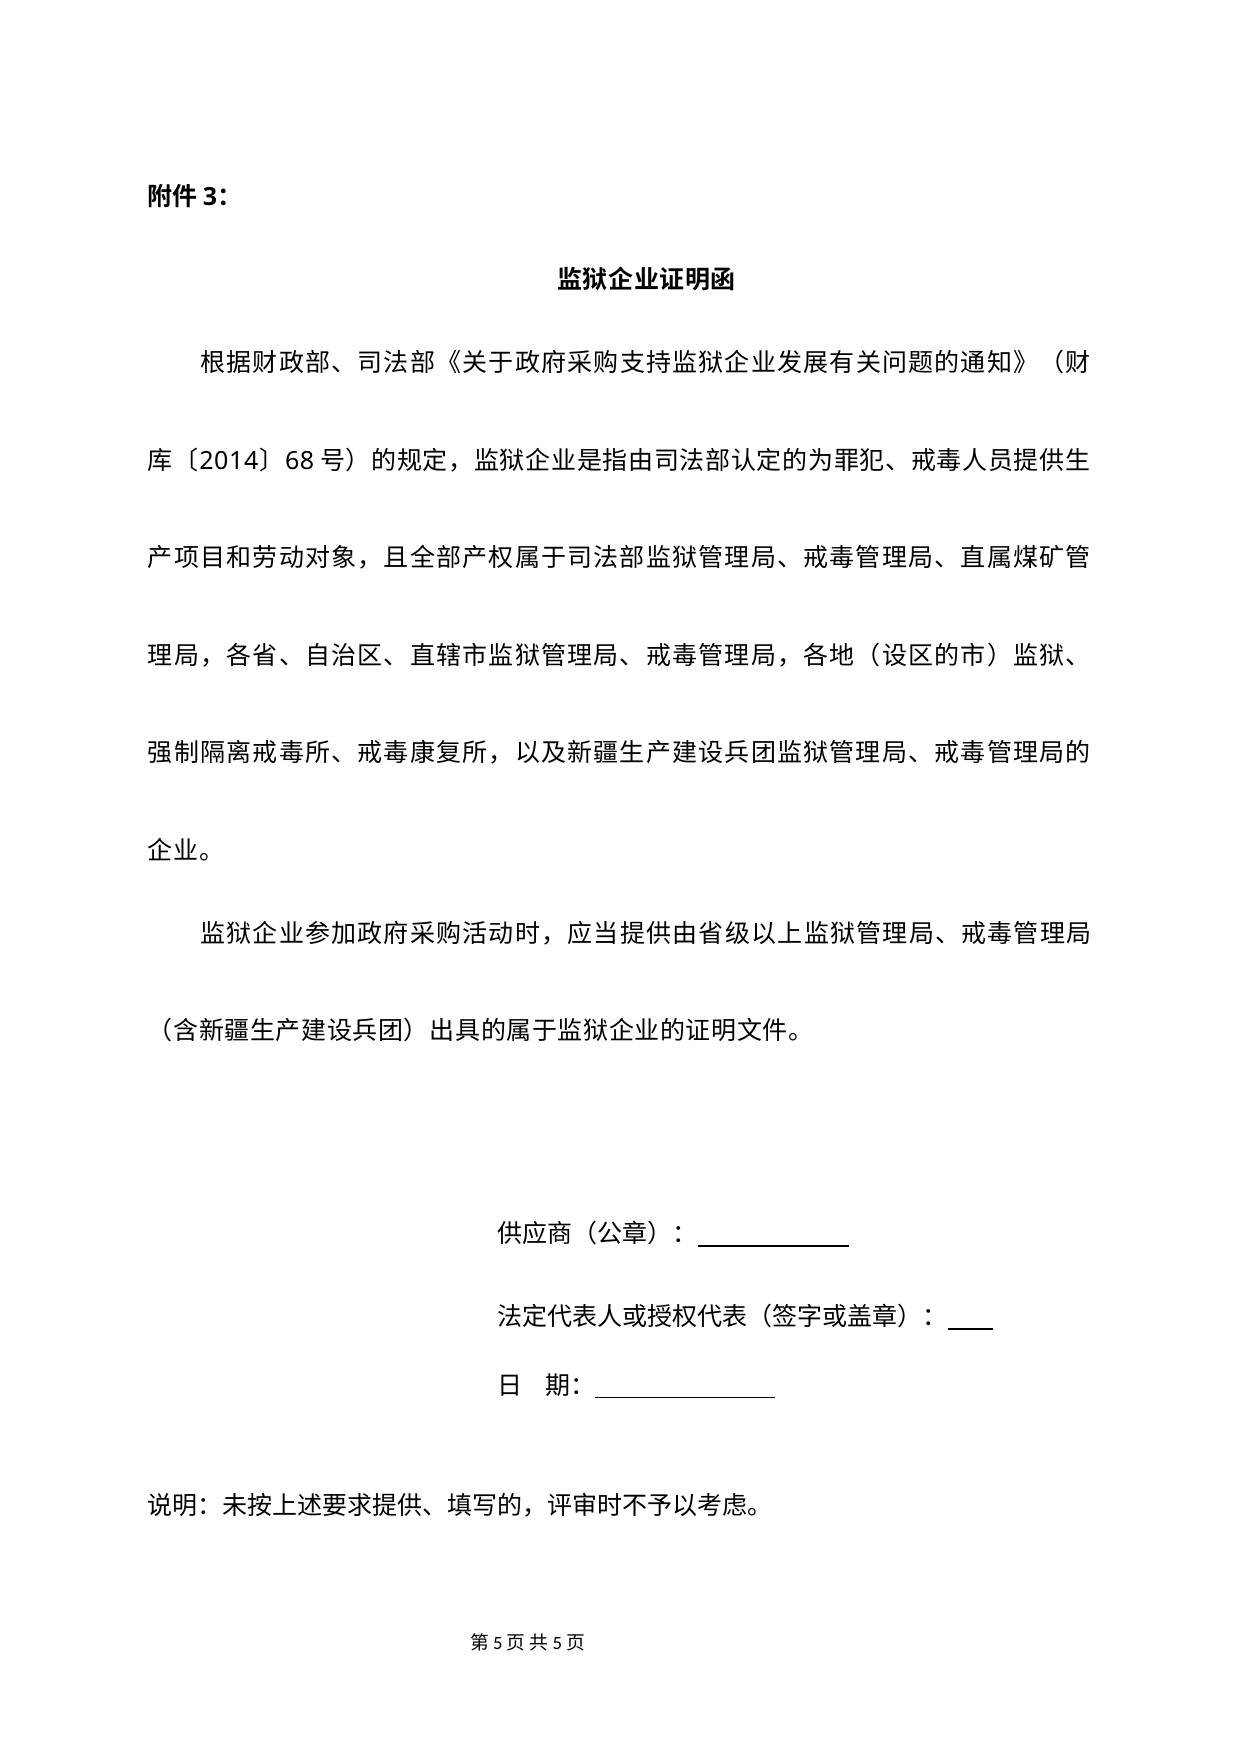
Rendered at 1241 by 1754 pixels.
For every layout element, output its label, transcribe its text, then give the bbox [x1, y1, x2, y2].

text 法定代表人或授权代表（签字或盖章）： [148, 1282, 1093, 1347]
text 监狱企业证明函 [148, 245, 1093, 310]
text 日 期： [148, 1366, 1093, 1402]
text 监狱企业参加政府采购活动时，应当提供由省级以上监狱管理局、戒毒管理局（含新疆生产建设兵团）出具的属于监狱企业的证明文件。 [148, 899, 1093, 1061]
text 附件3： [148, 162, 1093, 227]
text 说明：未按上述要求提供、填写的，评审时不予以考虑。 [148, 1471, 1093, 1536]
text 根据财政部、司法部《关于政府采购支持监狱企业发展有关问题的通知》（财库〔2014〕68号）的规定，监狱企业是指由司法部认定的为罪犯、戒毒人员提供生产项目和劳动对象，且全部产权属于司法部监狱管理局、戒毒管理局、直属煤矿管理局，各省、自治区、直辖市监狱管理局、戒毒管理局，各地（设区的市）监狱、强制隔离戒毒所、戒毒康复所，以及新疆生产建设兵团监狱管理局、戒毒管理局的企业。 [148, 328, 1093, 881]
text 供应商（公章）： [148, 1199, 1093, 1264]
